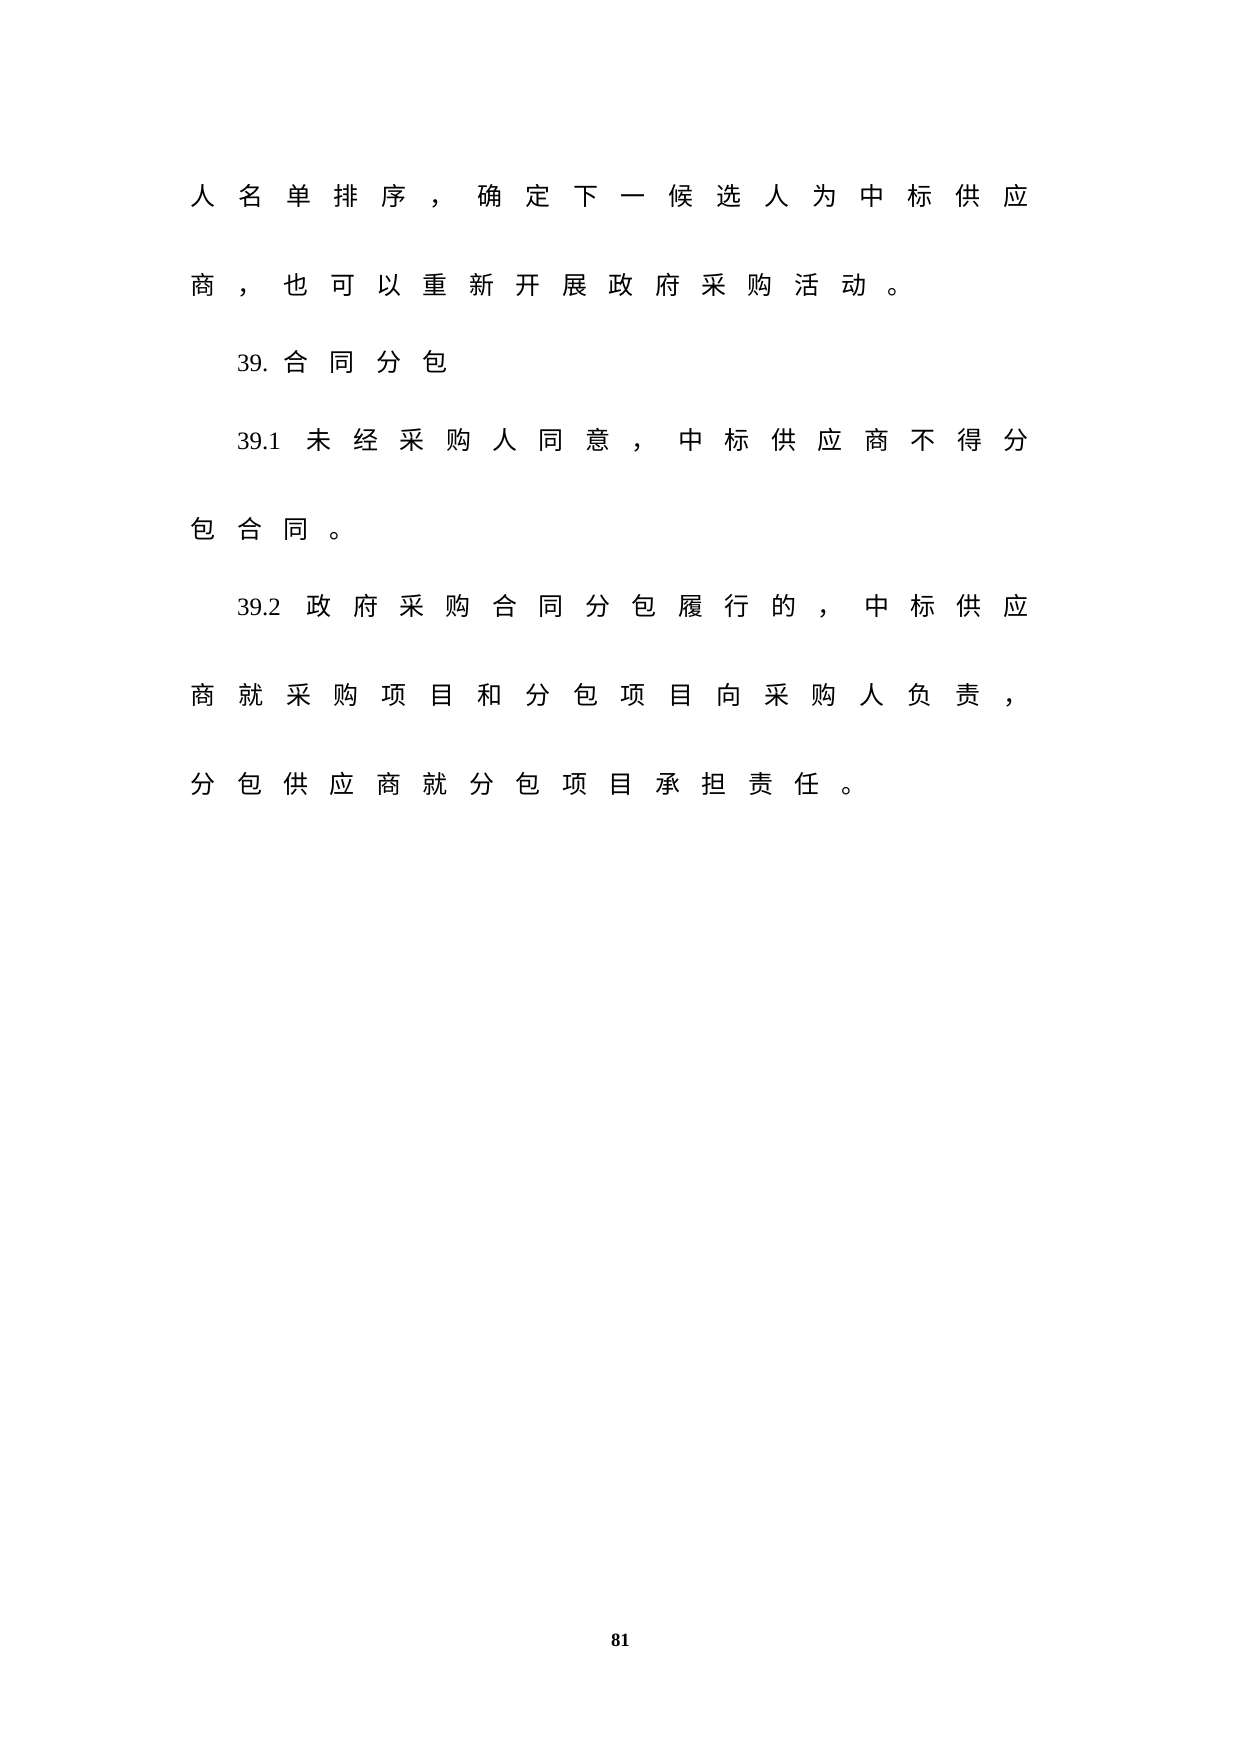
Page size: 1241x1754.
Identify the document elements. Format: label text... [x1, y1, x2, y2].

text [190, 164, 1050, 313]
text 39. 合同分包 [190, 331, 1050, 390]
text 39.1 未经采购人同意，中标供应商不得分包合同。 [190, 408, 1050, 557]
text 39.2 政府采购合同分包履行的，中标供应商就采购项目和分包项目向采购人负责，分包供应商就分包项目承担责任。 [190, 575, 1050, 813]
